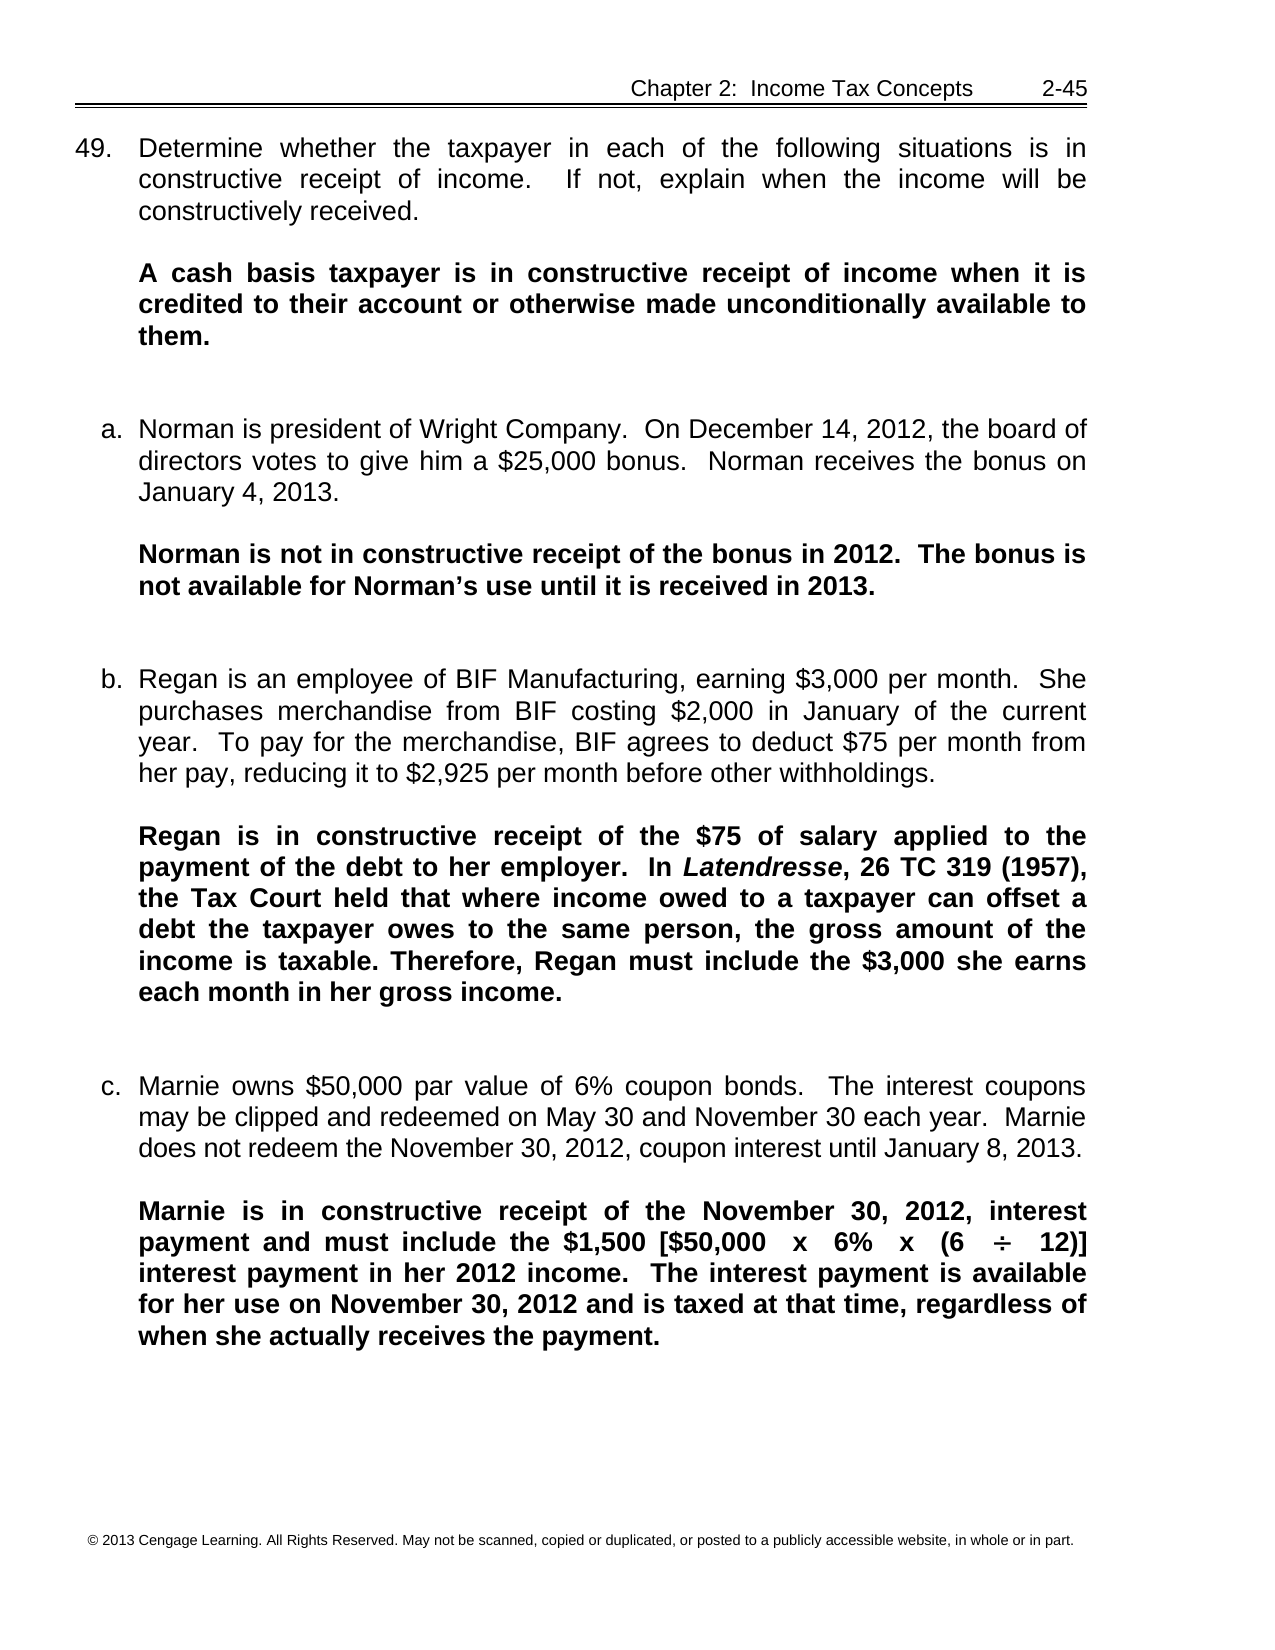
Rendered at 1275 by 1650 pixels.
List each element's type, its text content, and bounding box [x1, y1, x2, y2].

text c. Marnie owns $50,000 par value of 6% coupon bonds. The interest coupons may be clipped and redeemed on May 30 and November 30 each year. Marnie does not redeem the November 30, 2012, coupon interest until January 8, 2013. [101, 1069, 1087, 1163]
text A cash basis taxpayer is in constructive receipt of income when it is credited to their account or otherwise made unconditionally available to them. [75, 257, 1087, 351]
text Norman is not in constructive receipt of the bonus in 2012. The bonus is not available for Norman’s use until it is received in 2013. [75, 538, 1087, 601]
text b. Regan is an employee of BIF Manufacturing, earning $3,000 per month. She purchases merchandise from BIF costing $2,000 in January of the current year. To pay for the merchandise, BIF agrees to deduct $75 per month from her pay, reducing it to $2,925 per month before other withholdings. [101, 663, 1087, 788]
text 49. Determine whether the taxpayer in each of the following situations is in constructive receipt of income. If not, explain when the income will be constructively received. [75, 132, 1087, 226]
text Marnie is in constructive receipt of the November 30, 2012, interest payment and must include the $1,500 [$50,000 x 6% x (6 12)] interest payment in her 2012 income. The interest payment is available for her use on November 30, 2012 and is taxed at that time, regardless of when she actually receives the payment. [75, 1194, 1087, 1351]
text a. Norman is president of Wright Company. On December 14, 2012, the board of directors votes to give him a $25,000 bonus. Norman receives the bonus on January 4, 2013. [101, 413, 1087, 507]
text Regan is in constructive receipt of the $75 of salary applied to the payment of the debt to her employer. In Latendresse, 26 TC 319 (1957), the Tax Court held that where income owed to a taxpayer can offset a debt the taxpayer owes to the same person, the gross amount of the income is taxable. Therefore, Regan must include the $3,000 she earns each month in her gross income. [75, 819, 1087, 1007]
